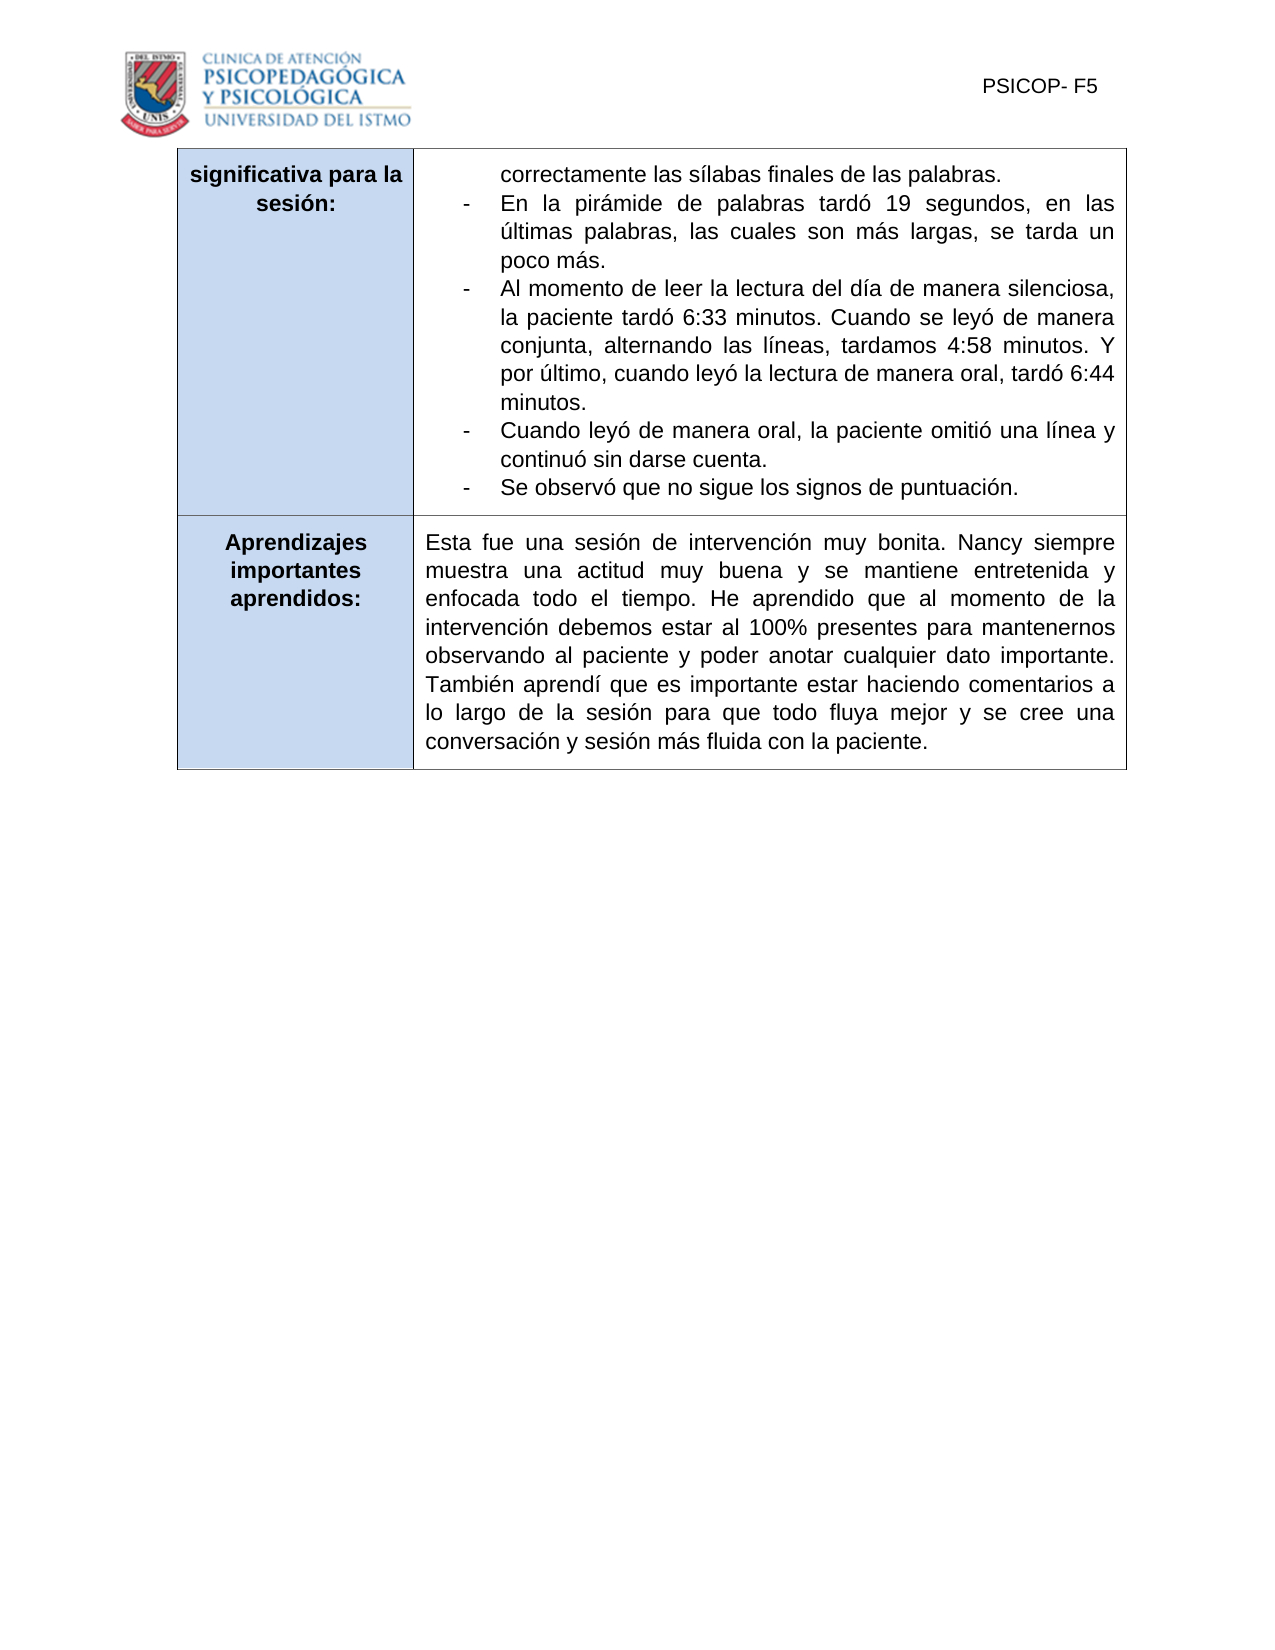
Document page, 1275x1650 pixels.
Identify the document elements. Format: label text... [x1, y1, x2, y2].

table_cell Aprendizajes importantes aprendidos: [178, 516, 413, 768]
picture [65, 20, 437, 148]
table_cell Esta fue una sesión de intervención muy bonita. Nancy siempre muestra una actitud muy buena y se mantiene entretenida y enfocada todo el tiempo. He aprendido que al momento de la intervención debemos estar al 100% presentes para mantenernos observando al paciente y poder anotar cualquier dato importante. También aprendí que es importante estar haciendo comentarios a lo largo de la sesión para que todo fluya mejor y se cree una conversación y sesión más fluida con la paciente. [414, 516, 1126, 768]
table_cell Análisis e información significativa para la sesión: [178, 149, 413, 515]
